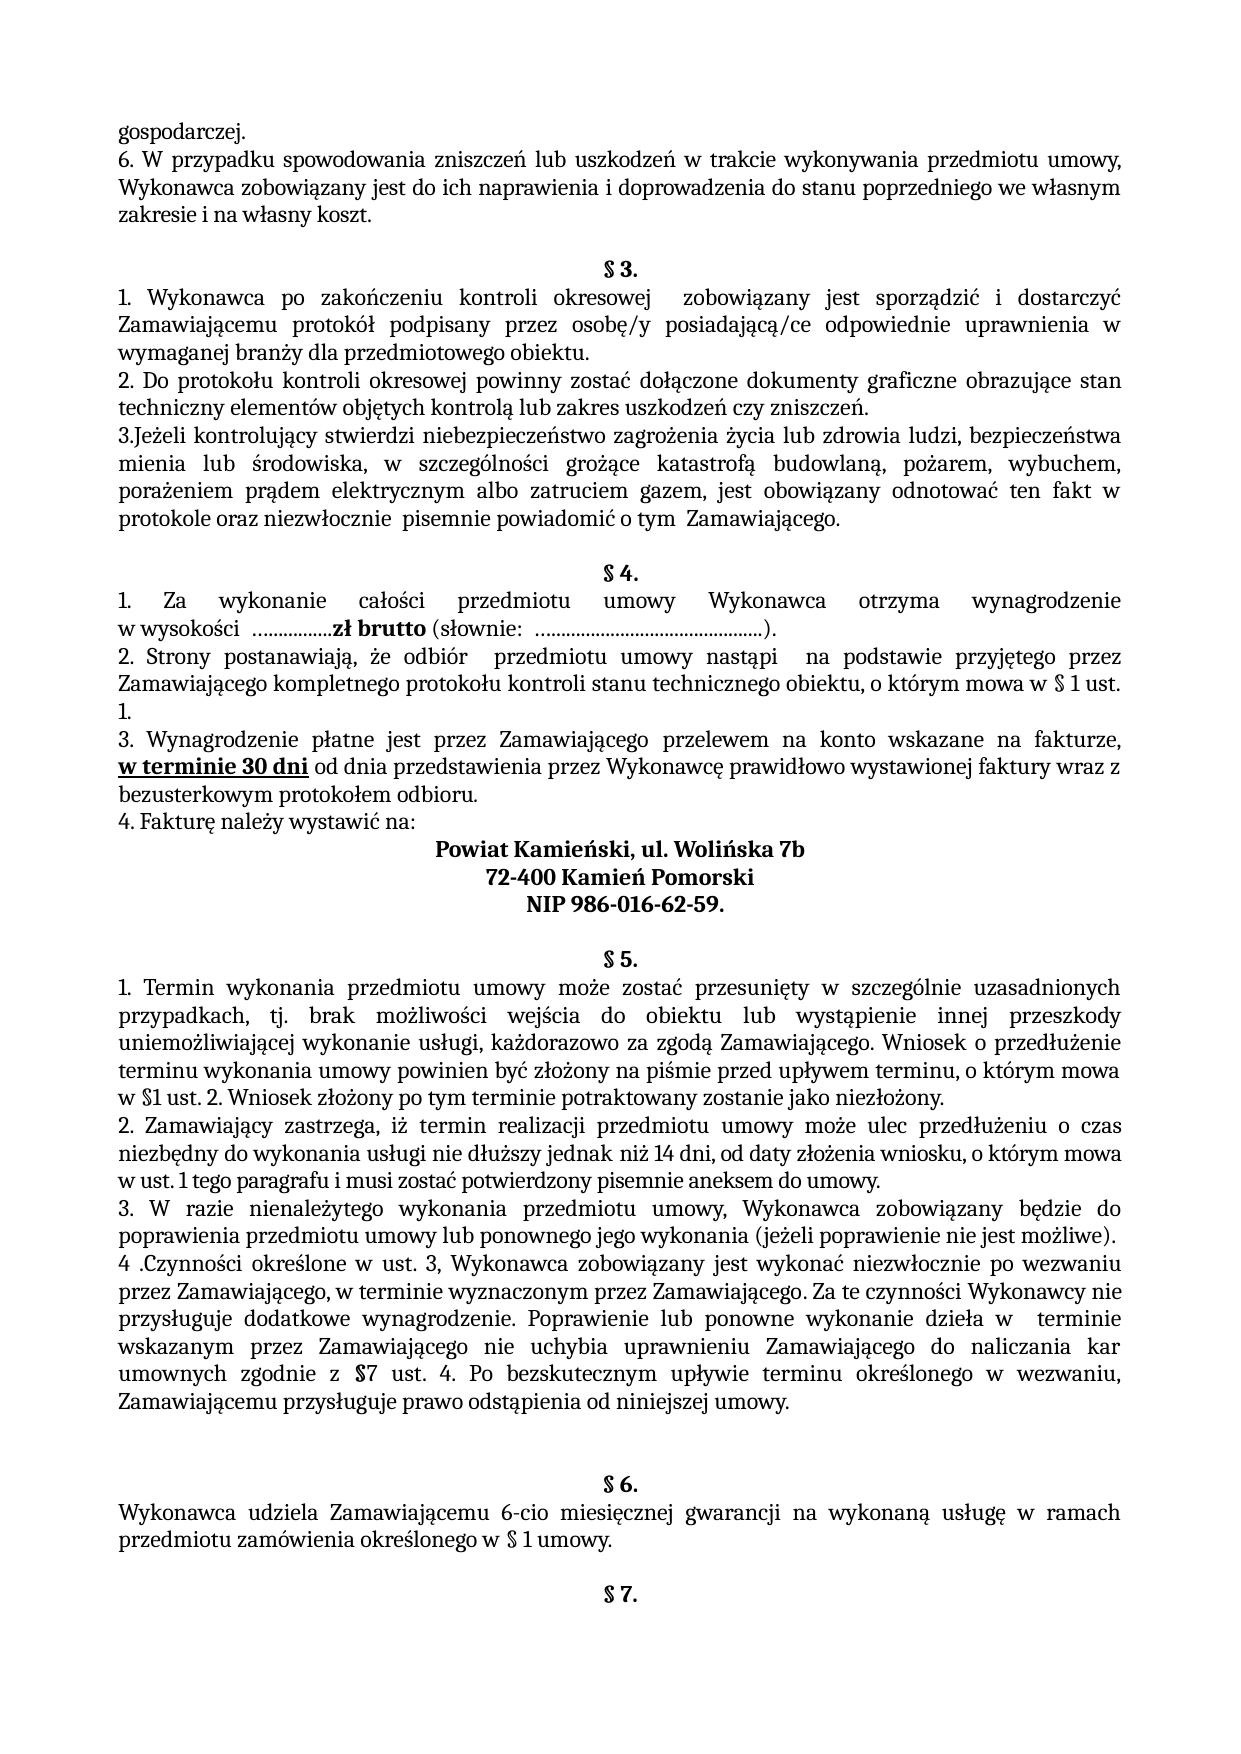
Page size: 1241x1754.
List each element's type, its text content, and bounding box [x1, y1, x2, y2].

text § 7. [118, 1581, 1122, 1609]
text 2. Strony postanawiają, że odbiór przedmiotu umowy nastąpi na podstawie przyjętego przez Zamawiającego kompletnego protokołu kontroli stanu technicznego obiektu, o którym mowa w § 1 ust. 1. [118, 643, 1122, 725]
text Powiat Kamieński, ul. Wolińska 7b [118, 836, 1122, 863]
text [118, 118, 1122, 146]
text 3.Jeżeli kontrolujący stwierdzi niebezpieczeństwo zagrożenia życia lub zdrowia ludzi, bezpieczeństwa mienia lub środowiska, w szczególności grożące katastrofą budowlaną, pożarem, wybuchem, porażeniem prądem elektrycznym albo zatruciem gazem, jest obowiązany odnotować ten fakt w protokole oraz niezwłocznie pisemnie powiadomić o tym Zamawiającego. [118, 422, 1122, 532]
text NIP 986-016-62-59. [118, 891, 1122, 919]
text § 3. [118, 256, 1122, 284]
text § 4. [118, 560, 1122, 587]
text § 6. [118, 1471, 1122, 1498]
text 72-400 Kamień Pomorski [118, 863, 1122, 891]
text 4 .Czynności określone w ust. 3, Wykonawca zobowiązany jest wykonać niezwłocznie po wezwaniu przez Zamawiającego, w terminie wyznaczonym przez Zamawiającego. Za te czynności Wykonawcy nie przysługuje dodatkowe wynagrodzenie. Poprawienie lub ponowne wykonanie dzieła w terminie wskazanym przez Zamawiającego nie uchybia uprawnieniu Zamawiającego do naliczania kar umownych zgodnie z §7 ust. 4. Po bezskutecznym upływie terminu określonego w wezwaniu, Zamawiającemu przysługuje prawo odstąpienia od niniejszej umowy. [118, 1250, 1122, 1416]
text 6. W przypadku spowodowania zniszczeń lub uszkodzeń w trakcie wykonywania przedmiotu umowy, Wykonawca zobowiązany jest do ich naprawienia i doprowadzenia do stanu poprzedniego we własnym zakresie i na własny koszt. [118, 146, 1122, 228]
text 1. Termin wykonania przedmiotu umowy może zostać przesunięty w szczególnie uzasadnionych przypadkach, tj. brak możliwości wejścia do obiektu lub wystąpienie innej przeszkody uniemożliwiającej wykonanie usługi, każdorazowo za zgodą Zamawiającego. Wniosek o przedłużenie terminu wykonania umowy powinien być złożony na piśmie przed upływem terminu, o którym mowa w §1 ust. 2. Wniosek złożony po tym terminie potraktowany zostanie jako niezłożony. [118, 974, 1122, 1112]
text Wykonawca udziela Zamawiającemu 6-cio miesięcznej gwarancji na wykonaną usługę w ramach przedmiotu zamówienia określonego w § 1 umowy. [118, 1498, 1122, 1553]
text § 5. [118, 946, 1122, 974]
text 3. W razie nienależytego wykonania przedmiotu umowy, Wykonawca zobowiązany będzie do poprawienia przedmiotu umowy lub ponownego jego wykonania (jeżeli poprawienie nie jest możliwe). [118, 1195, 1122, 1250]
text 1. Wykonawca po zakończeniu kontroli okresowej zobowiązany jest sporządzić i dostarczyć Zamawiającemu protokół podpisany przez osobę/y posiadającą/ce odpowiednie uprawnienia w wymaganej branży dla przedmiotowego obiektu. [118, 284, 1122, 367]
text 3. Wynagrodzenie płatne jest przez Zamawiającego przelewem na konto wskazane na fakturze, w terminie 30 dni od dnia przedstawienia przez Wykonawcę prawidłowo wystawionej faktury wraz z bezusterkowym protokołem odbioru. [118, 725, 1122, 808]
text 4. Fakturę należy wystawić na: [118, 808, 1122, 836]
text 1. Za wykonanie całości przedmiotu umowy Wykonawca otrzyma wynagrodzenie w wysokości ….............zł brutto (słownie: …...........................................). [118, 587, 1122, 643]
text 2. Do protokołu kontroli okresowej powinny zostać dołączone dokumenty graficzne obrazujące stan techniczny elementów objętych kontrolą lub zakres uszkodzeń czy zniszczeń. [118, 367, 1122, 422]
text 2. Zamawiający zastrzega, iż termin realizacji przedmiotu umowy może ulec przedłużeniu o czas niezbędny do wykonania usługi nie dłuższy jednak niż 14 dni, od daty złożenia wniosku, o którym mowa w ust. 1 tego paragrafu i musi zostać potwierdzony pisemnie aneksem do umowy. [118, 1112, 1122, 1195]
